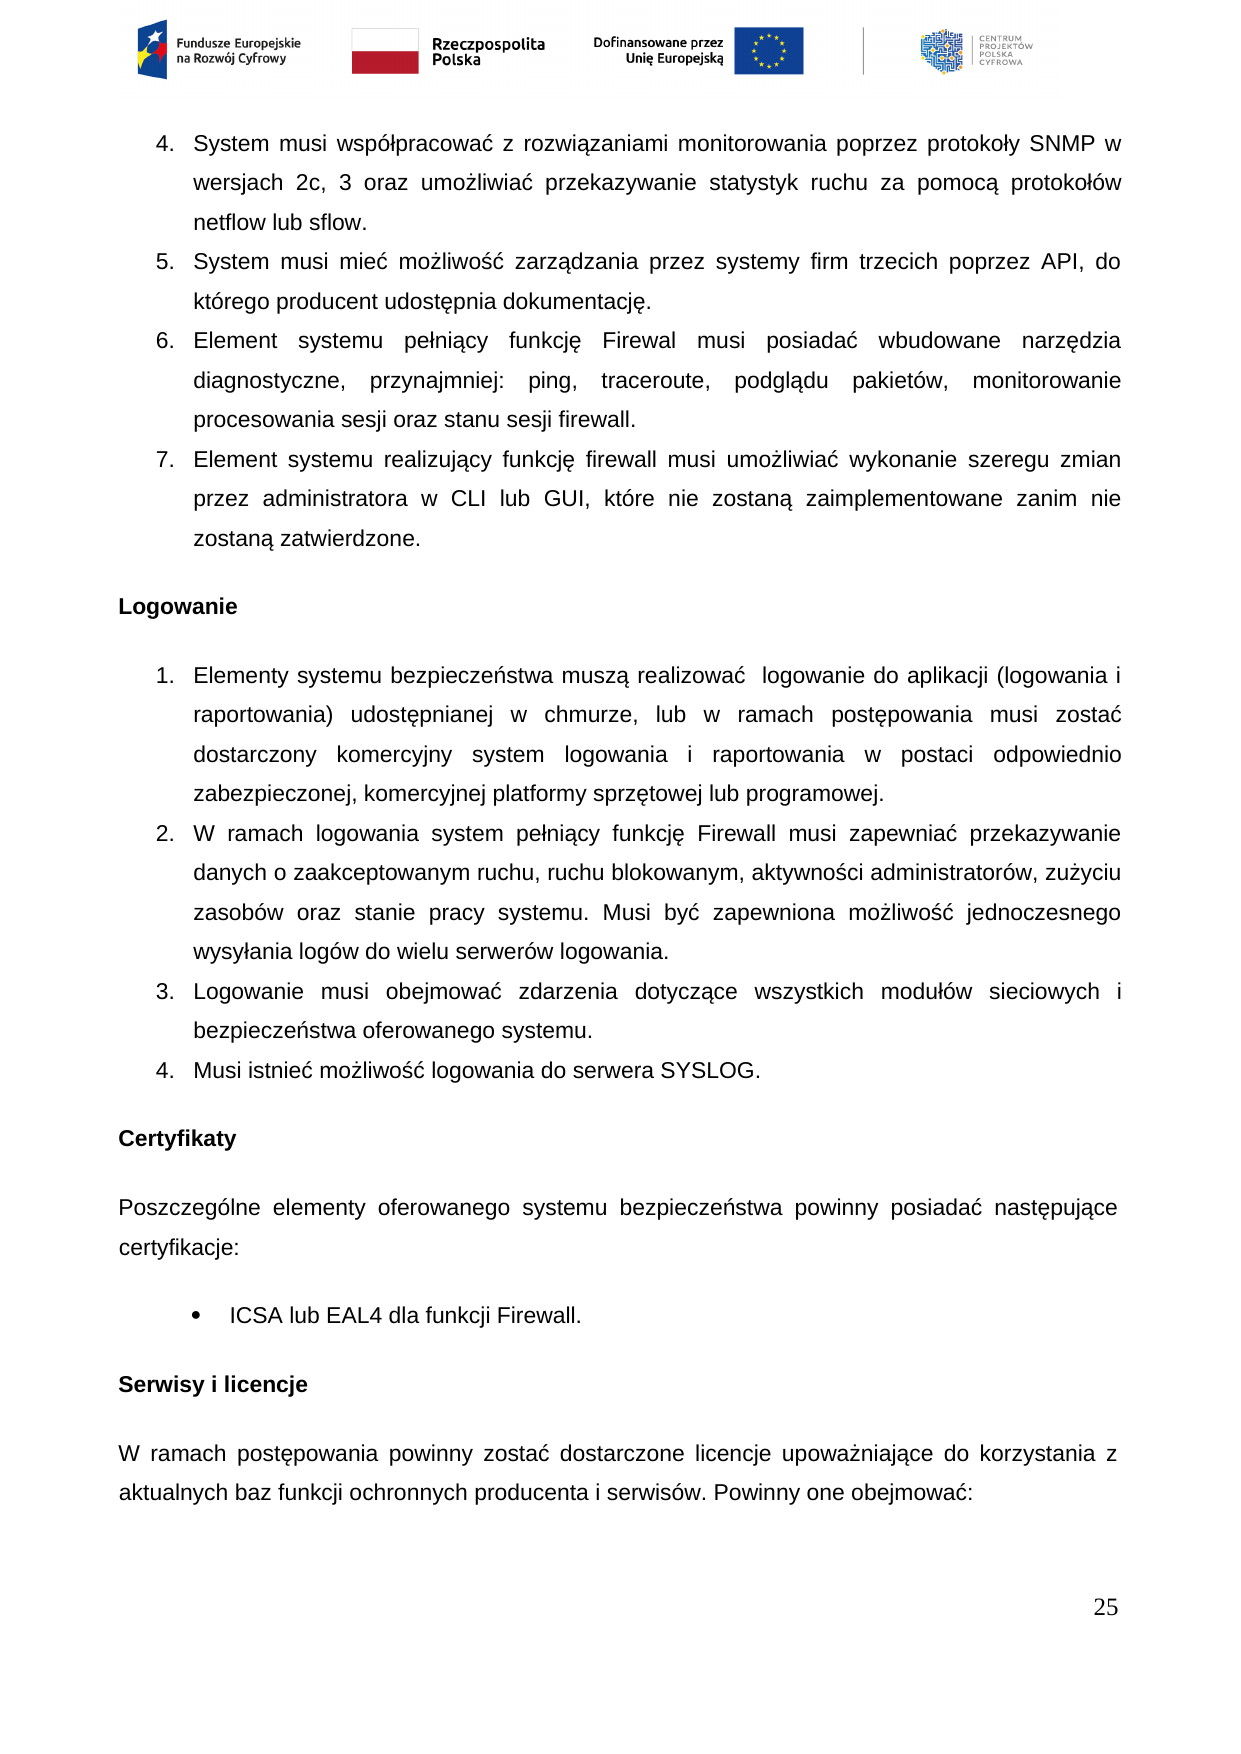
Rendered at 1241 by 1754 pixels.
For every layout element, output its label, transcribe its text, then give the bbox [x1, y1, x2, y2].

list W ramach logowania system pełniący funkcję Firewall musi zapewniać przekazywanie danych o zaakceptowanym ruchu, ruchu blokowanym, aktywności administratorów, zużyciu zasobów oraz stanie pracy systemu. Musi być zapewniona możliwość jednoczesnego wysyłania logów do wielu serwerów logowania. [156, 820, 1122, 965]
list Elementy systemu bezpieczeństwa muszą realizować logowanie do aplikacji (logowania i raportowania) udostępnianej w chmurze, lub w ramach postępowania musi zostać dostarczony komercyjny system logowania i raportowania w postaci odpowiednio zabezpieczonej, komercyjnej platformy sprzętowej lub programowej. [156, 662, 1122, 807]
list Element systemu pełniący funkcję Firewal musi posiadać wbudowane narzędzia diagnostyczne, przynajmniej: ping, traceroute, podglądu pakietów, monitorowanie procesowania sesji oraz stanu sesji firewall. [156, 327, 1122, 433]
picture [118, 0, 1062, 99]
subtitle Logowanie [118, 593, 1116, 620]
list Musi istnieć możliwość logowania do serwera SYSLOG. [156, 1057, 1122, 1083]
list Logowanie musi obejmować zdarzenia dotyczące wszystkich modułów sieciowych i bezpieczeństwa oferowanego systemu. [156, 978, 1122, 1044]
subtitle Serwisy i licencje [118, 1371, 1116, 1397]
subtitle Certyfikaty [118, 1125, 1116, 1152]
text Poszczególne elementy oferowanego systemu bezpieczeństwa powinny posiadać następujące certyfikacje: [118, 1194, 1118, 1260]
list ICSA lub EAL4 dla funkcji Firewall. [192, 1302, 1122, 1328]
text W ramach postępowania powinny zostać dostarczone licencje upoważniające do korzystania z aktualnych baz funkcji ochronnych producenta i serwisów. Powinny one obejmować: [118, 1439, 1118, 1505]
list System musi współpracować z rozwiązaniami monitorowania poprzez protokoły SNMP w wersjach 2c, 3 oraz umożliwiać przekazywanie statystyk ruchu za pomocą protokołów netflow lub sflow. [156, 130, 1122, 235]
list System musi mieć możliwość zarządzania przez systemy firm trzecich poprzez API, do którego producent udostępnia dokumentację. [156, 248, 1122, 314]
list Element systemu realizujący funkcję firewall musi umożliwiać wykonanie szeregu zmian przez administratora w CLI lub GUI, które nie zostaną zaimplementowane zanim nie zostaną zatwierdzone. [156, 446, 1122, 551]
